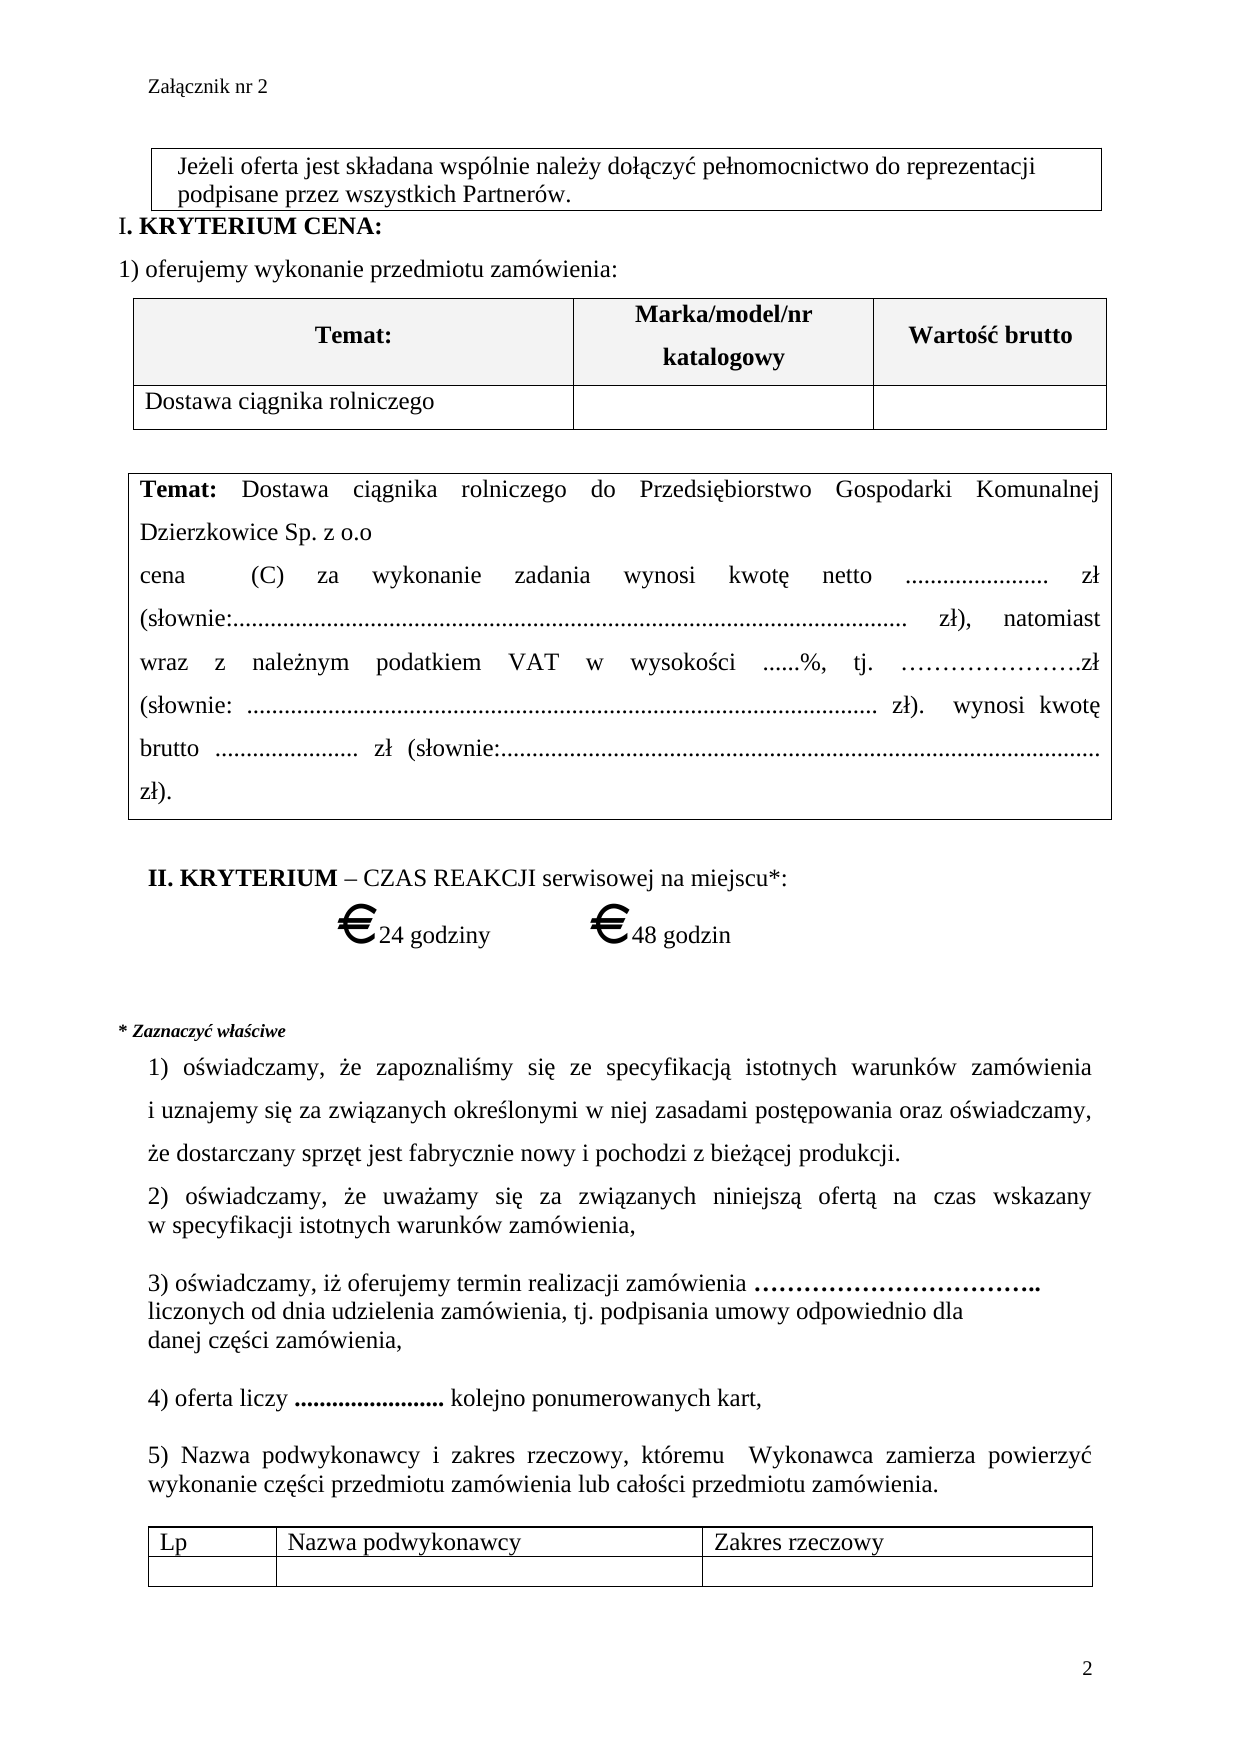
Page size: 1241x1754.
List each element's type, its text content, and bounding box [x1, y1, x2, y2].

table_cell [874, 386, 1106, 429]
table_cell [149, 1557, 276, 1586]
table_header Zakres rzeczowy [703, 1528, 1092, 1556]
table_cell [574, 386, 873, 429]
text liczonych od dnia udzielenia zamówienia, tj. podpisania umowy odpowiednio dla [148, 1296, 1092, 1325]
table_cell [277, 1557, 702, 1586]
text 5) Nazwa podwykonawcy i zakres rzeczowy, któremu Wykonawca zamierza powierzyć wykonanie części przedmiotu zamówienia lub całości przedmiotu zamówienia. [148, 1440, 1092, 1498]
text 3) oświadczamy, iż oferujemy termin realizacji zamówienia …………………………….. [148, 1268, 1092, 1296]
text danej części zamówienia, [148, 1325, 1092, 1354]
text 1) oświadczamy, że zapoznaliśmy się ze specyfikacją istotnych warunków zamówienia i uznajemy się za związanych określonymi w niej zasadami postępowania oraz oświadczamy, że dostarczany sprzęt jest fabrycznie nowy i pochodzi z bieżącej produkcji. [148, 1052, 1092, 1167]
text Jeżeli oferta jest składana wspólnie należy dołączyć pełnomocnictwo do reprezentacji podpisane przez wszystkich Partnerów. [152, 149, 1101, 210]
text 2) oświadczamy, że uważamy się za związanych niniejszą ofertą na czas wskazany w specyfikacji istotnych warunków zamówienia, [148, 1181, 1092, 1239]
text 24 godziny 48 godzin [148, 906, 1092, 956]
text II. KRYTERIUM – CZAS REAKCJI serwisowej na miejscu*: [148, 863, 1092, 892]
table_cell Dostawa ciągnika rolniczego [134, 386, 573, 429]
table_header Wartość brutto [874, 299, 1106, 385]
text 4) oferta liczy ........................ kolejno ponumerowanych kart, [148, 1383, 1092, 1411]
table_cell [703, 1557, 1092, 1586]
table_header Lp [149, 1528, 276, 1556]
table_header Temat: [134, 299, 573, 385]
text * Zaznaczyć właściwe [118, 1020, 1092, 1041]
text I. KRYTERIUM CENA: [118, 211, 1092, 240]
table_header Nazwa podwykonawcy [277, 1528, 702, 1556]
table_header Temat: Dostawa ciągnika rolniczego do Przedsiębiorstwo Gospodarki Komunalnej Dzierzkowice Sp. z o.o cena (C) za wykonanie zadania wynosi kwotę netto ....................... zł (słownie:............................................................................................................ zł), natomiast wraz z należnym podatkiem VAT w wysokości ......%, tj. ………………….zł (słownie: ..................................................................................................... zł). wynosi kwotę brutto ....................... zł (słownie:................................................................................................ zł). [129, 474, 1111, 819]
text 1) oferujemy wykonanie przedmiotu zamówienia: [118, 254, 1092, 283]
table_header Marka/model/nr katalogowy [574, 299, 873, 385]
